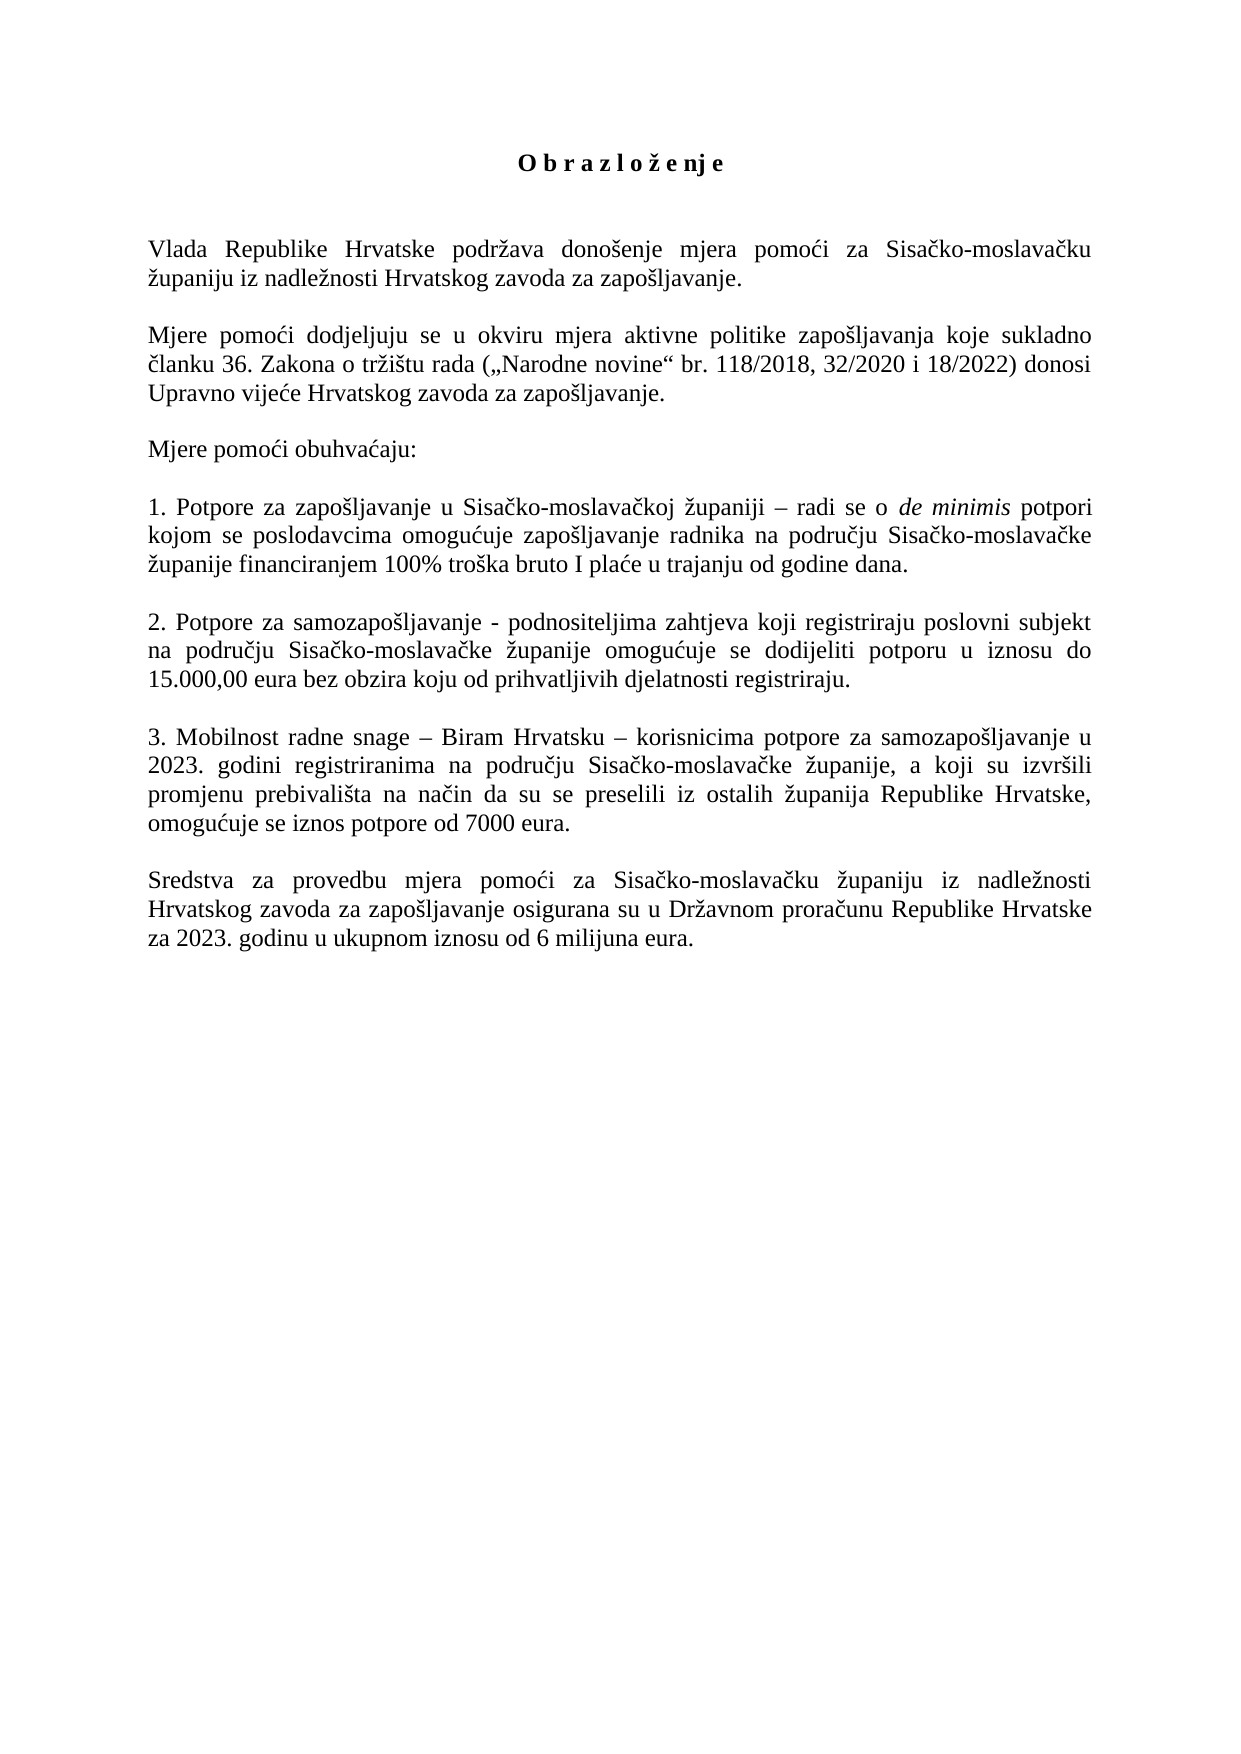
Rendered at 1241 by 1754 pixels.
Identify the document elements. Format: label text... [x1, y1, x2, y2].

text Mjere pomoći dodjeljuju se u okviru mjera aktivne politike zapošljavanja koje sukladno članku 36. Zakona o tržištu rada („Narodne novine“ br. 118/2018, 32/2020 i 18/2022) donosi Upravno vijeće Hrvatskog zavoda za zapošljavanje. [148, 320, 1093, 406]
text Mjere pomoći obuhvaćaju: [148, 434, 1093, 463]
text Sredstva za provedbu mjera pomoći za Sisačko-moslavačku županiju iz nadležnosti Hrvatskog zavoda za zapošljavanje osigurana su u Državnom proračunu Republike Hrvatske za 2023. godinu u ukupnom iznosu od 6 milijuna eura. [148, 866, 1093, 952]
text Vlada Republike Hrvatske podržava donošenje mjera pomoći za Sisačko-moslavačku županiju iz nadležnosti Hrvatskog zavoda za zapošljavanje. [148, 234, 1093, 291]
text 3. Mobilnost radne snage – Biram Hrvatsku – korisnicima potpore za samozapošljavanje u 2023. godini registriranima na području Sisačko-moslavačke županije, a koji su izvršili promjenu prebivališta na način da su se preselili iz ostalih županija Republike Hrvatske, omogućuje se iznos potpore od 7000 eura. [148, 722, 1093, 837]
text 1. Potpore za zapošljavanje u Sisačko-moslavačkoj županiji – radi se o de minimis potpori kojom se poslodavcima omogućuje zapošljavanje radnika na području Sisačko-moslavačke županije financiranjem 100% troška bruto I plaće u trajanju od godine dana. [148, 492, 1093, 578]
text O b r a z l o ž e nj e [148, 148, 1093, 176]
text 2. Potpore za samozapošljavanje - podnositeljima zahtjeva koji registriraju poslovni subjekt na području Sisačko-moslavačke županije omogućuje se dodijeliti potporu u iznosu do 15.000,00 eura bez obzira koju od prihvatljivih djelatnosti registriraju. [148, 607, 1093, 693]
